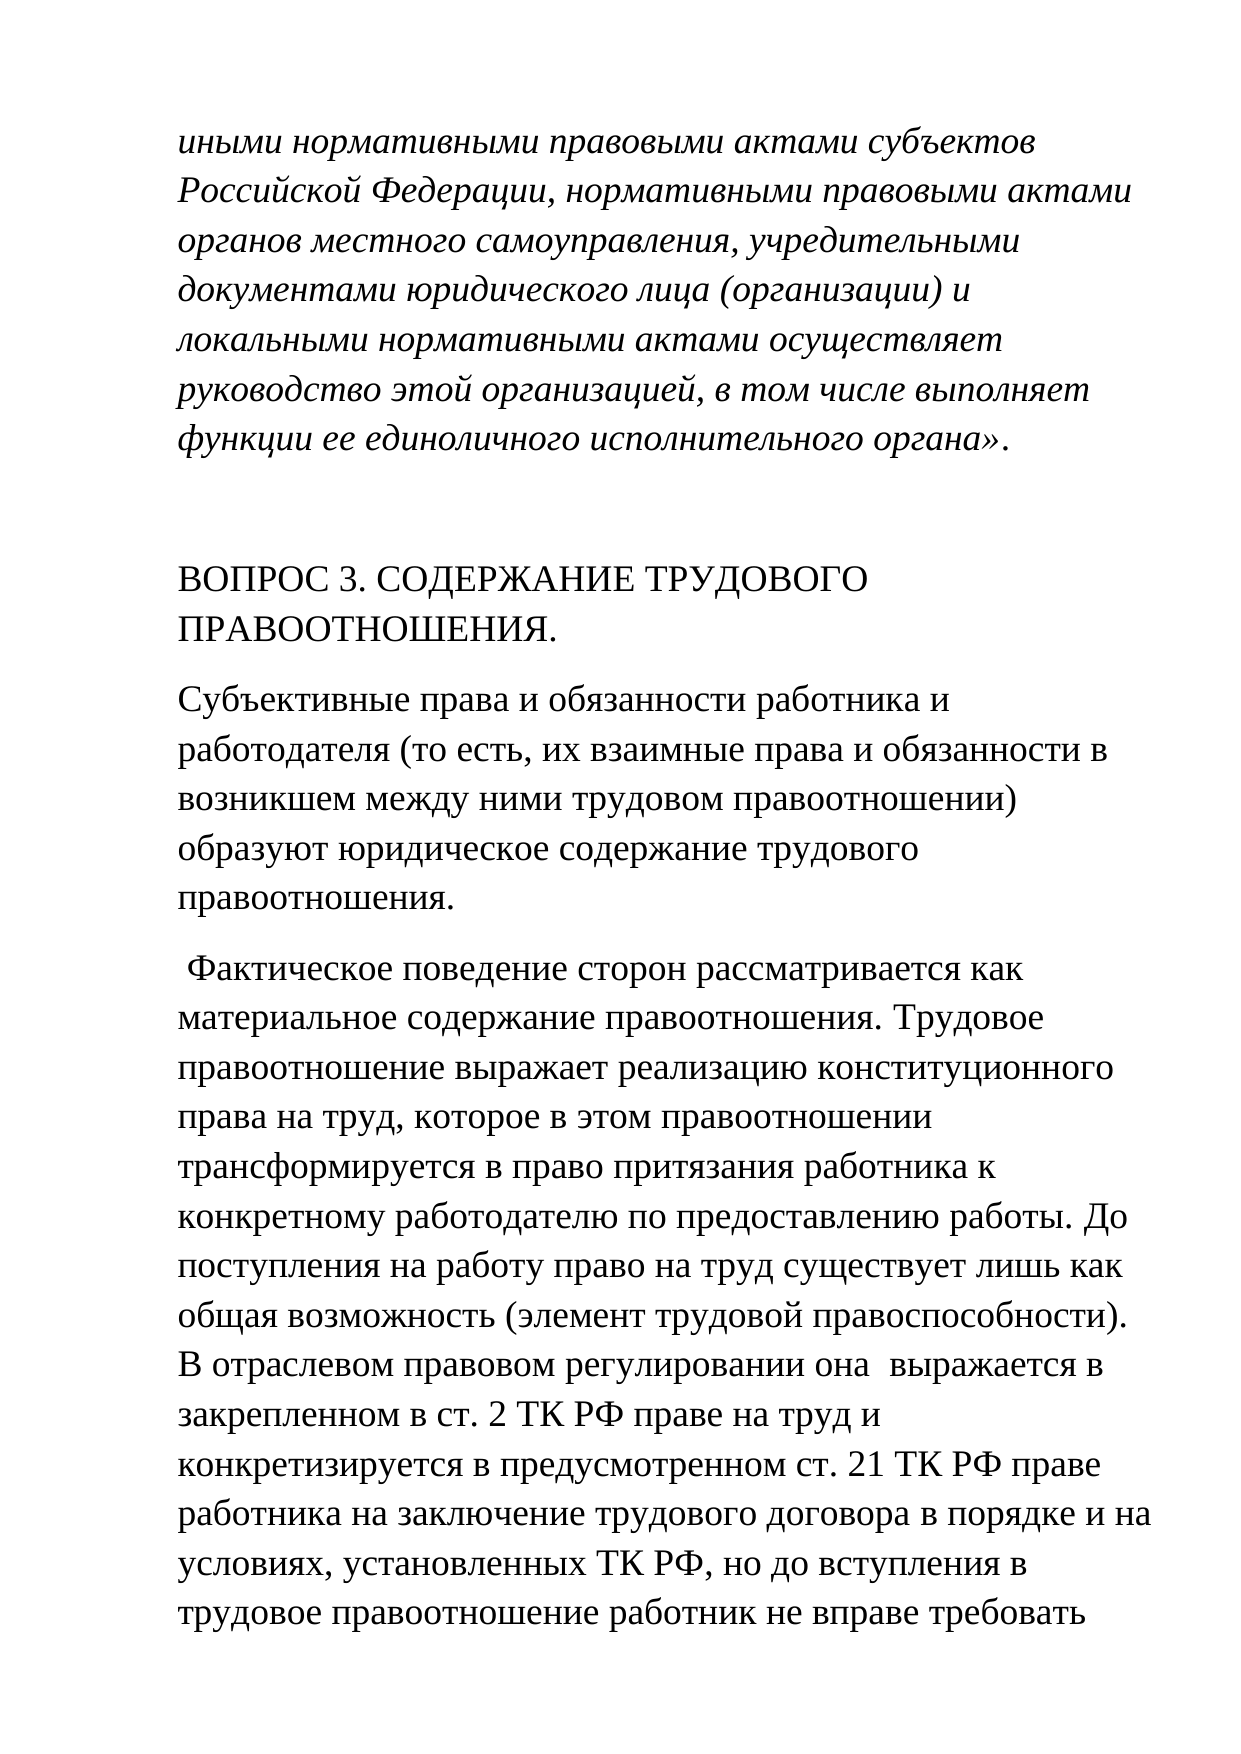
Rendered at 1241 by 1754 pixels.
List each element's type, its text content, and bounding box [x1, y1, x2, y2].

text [177, 118, 1152, 459]
text ВОПРОС 3. СОДЕРЖАНИЕ ТРУДОВОГО ПРАВООТНОШЕНИЯ. [177, 556, 1152, 649]
text Субъективные права и обязанности работника и работодателя (то есть, их взаимные права и обязанности в возникшем между ними трудовом правоотношении) образуют юридическое содержание трудового правоотношения. [177, 676, 1152, 918]
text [177, 945, 1152, 1633]
